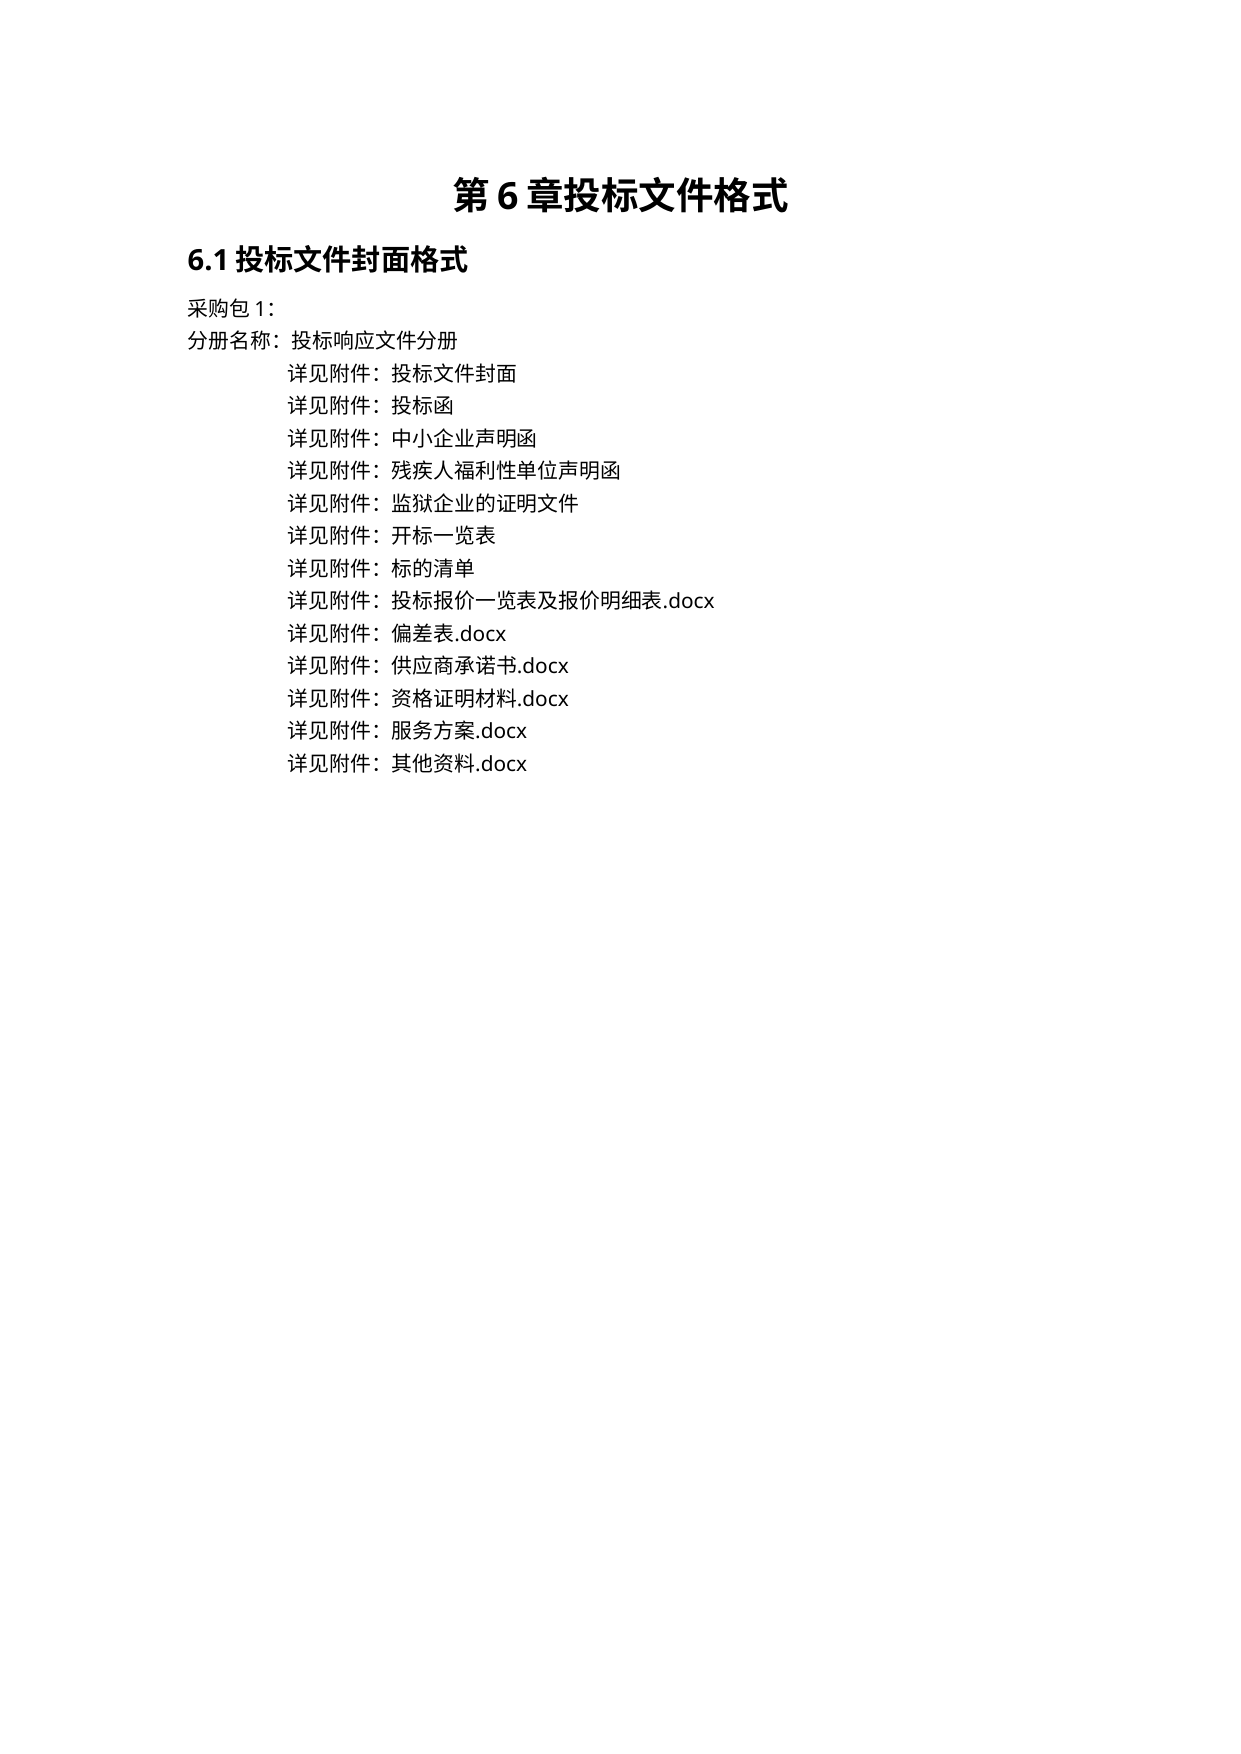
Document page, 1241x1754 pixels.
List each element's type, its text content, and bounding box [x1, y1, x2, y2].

text 详见附件：偏差表.docx [187, 617, 1053, 649]
text 分册名称：投标响应文件分册 [187, 324, 1053, 357]
text 详见附件：投标函 [187, 389, 1053, 422]
text 详见附件：投标报价一览表及报价明细表.docx [187, 584, 1053, 617]
text 详见附件：开标一览表 [187, 519, 1053, 552]
text 采购包1： [187, 292, 1053, 324]
text 详见附件：投标文件封面 [187, 357, 1053, 389]
text 详见附件：供应商承诺书.docx [187, 649, 1053, 682]
text 详见附件：监狱企业的证明文件 [187, 487, 1053, 519]
text 详见附件：残疾人福利性单位声明函 [187, 454, 1053, 487]
text 详见附件：中小企业声明函 [187, 422, 1053, 454]
text 详见附件：资格证明材料.docx [187, 682, 1053, 714]
text 6.1投标文件封面格式 [187, 227, 1053, 292]
text 第6章投标文件格式 [187, 162, 1053, 227]
text 详见附件：标的清单 [187, 552, 1053, 584]
text 详见附件：其他资料.docx [187, 747, 1053, 779]
text 详见附件：服务方案.docx [187, 714, 1053, 747]
